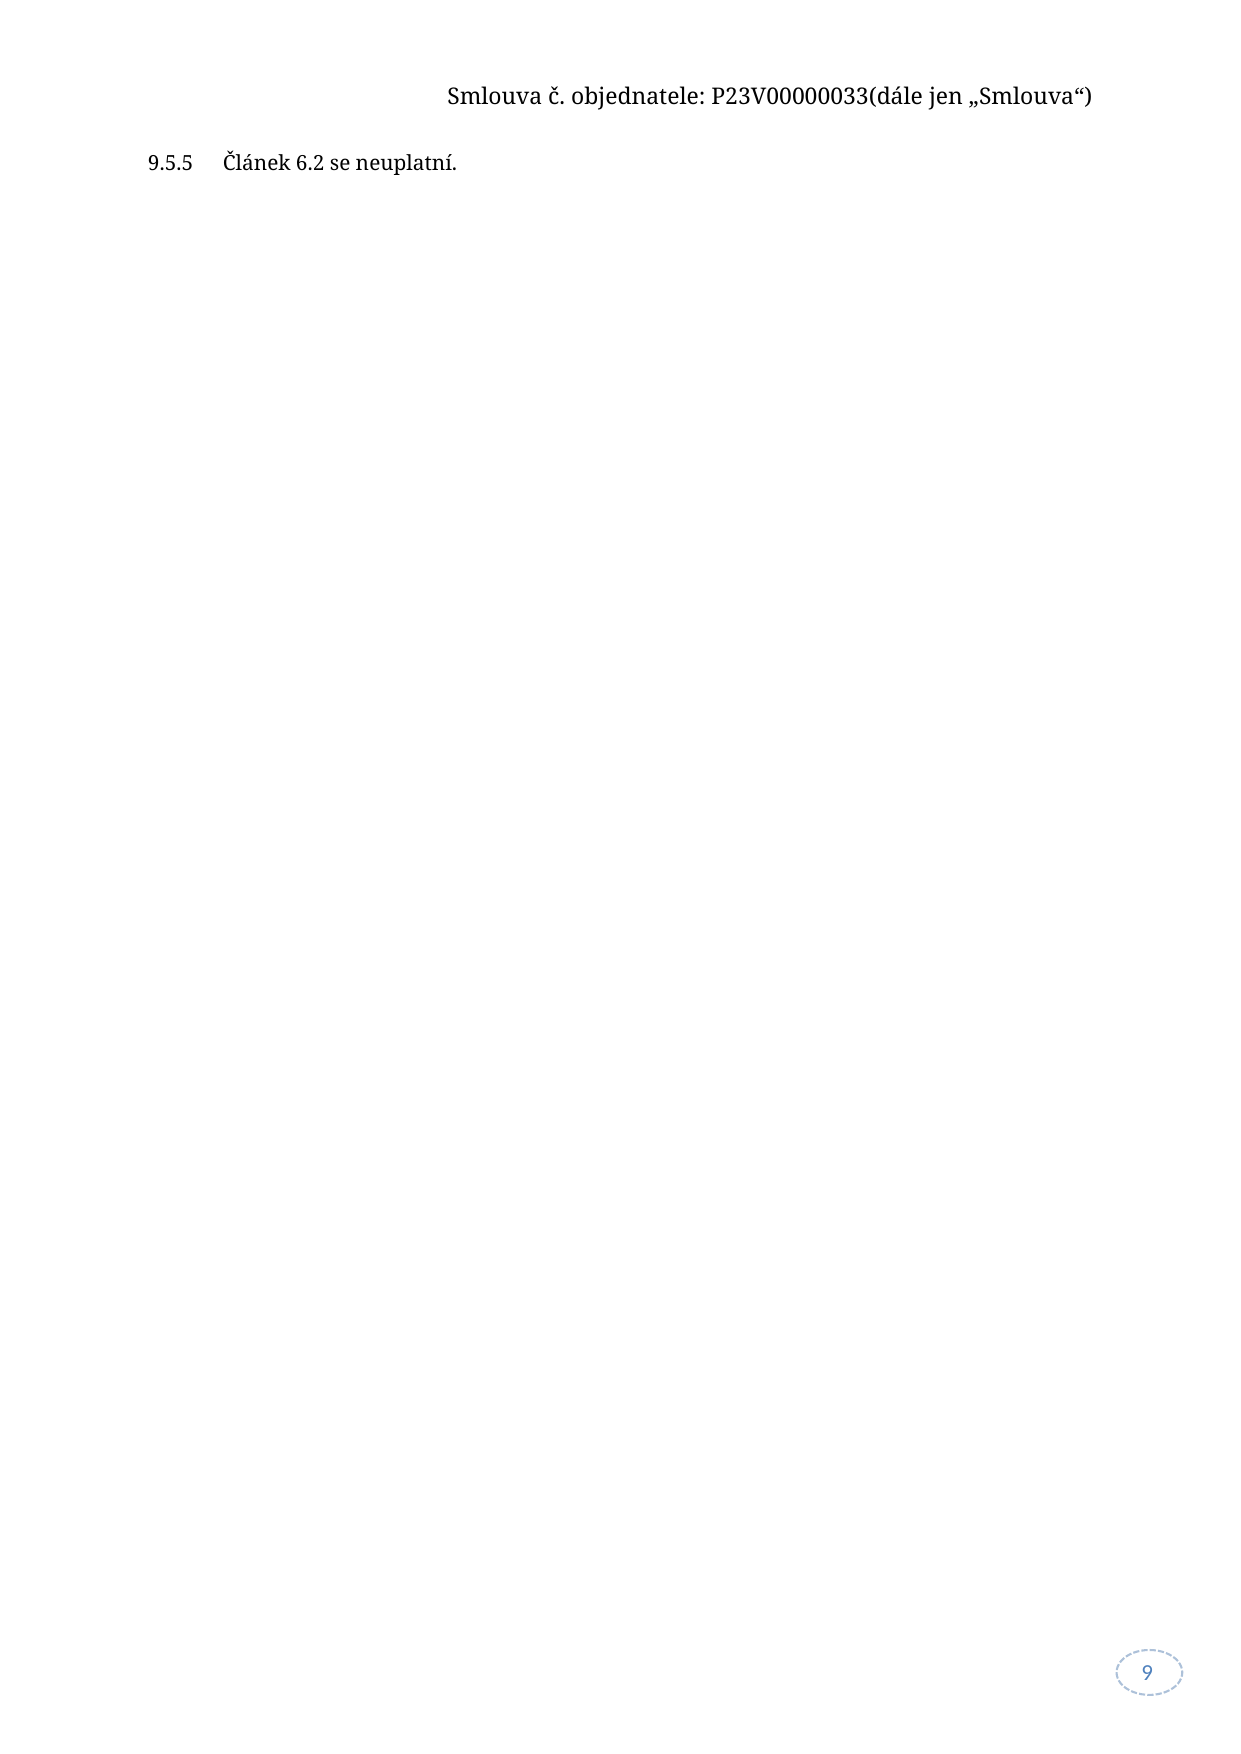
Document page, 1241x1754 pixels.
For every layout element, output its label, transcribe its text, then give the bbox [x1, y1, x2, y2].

list Článek 6.2 se neuplatní. [148, 148, 1093, 176]
